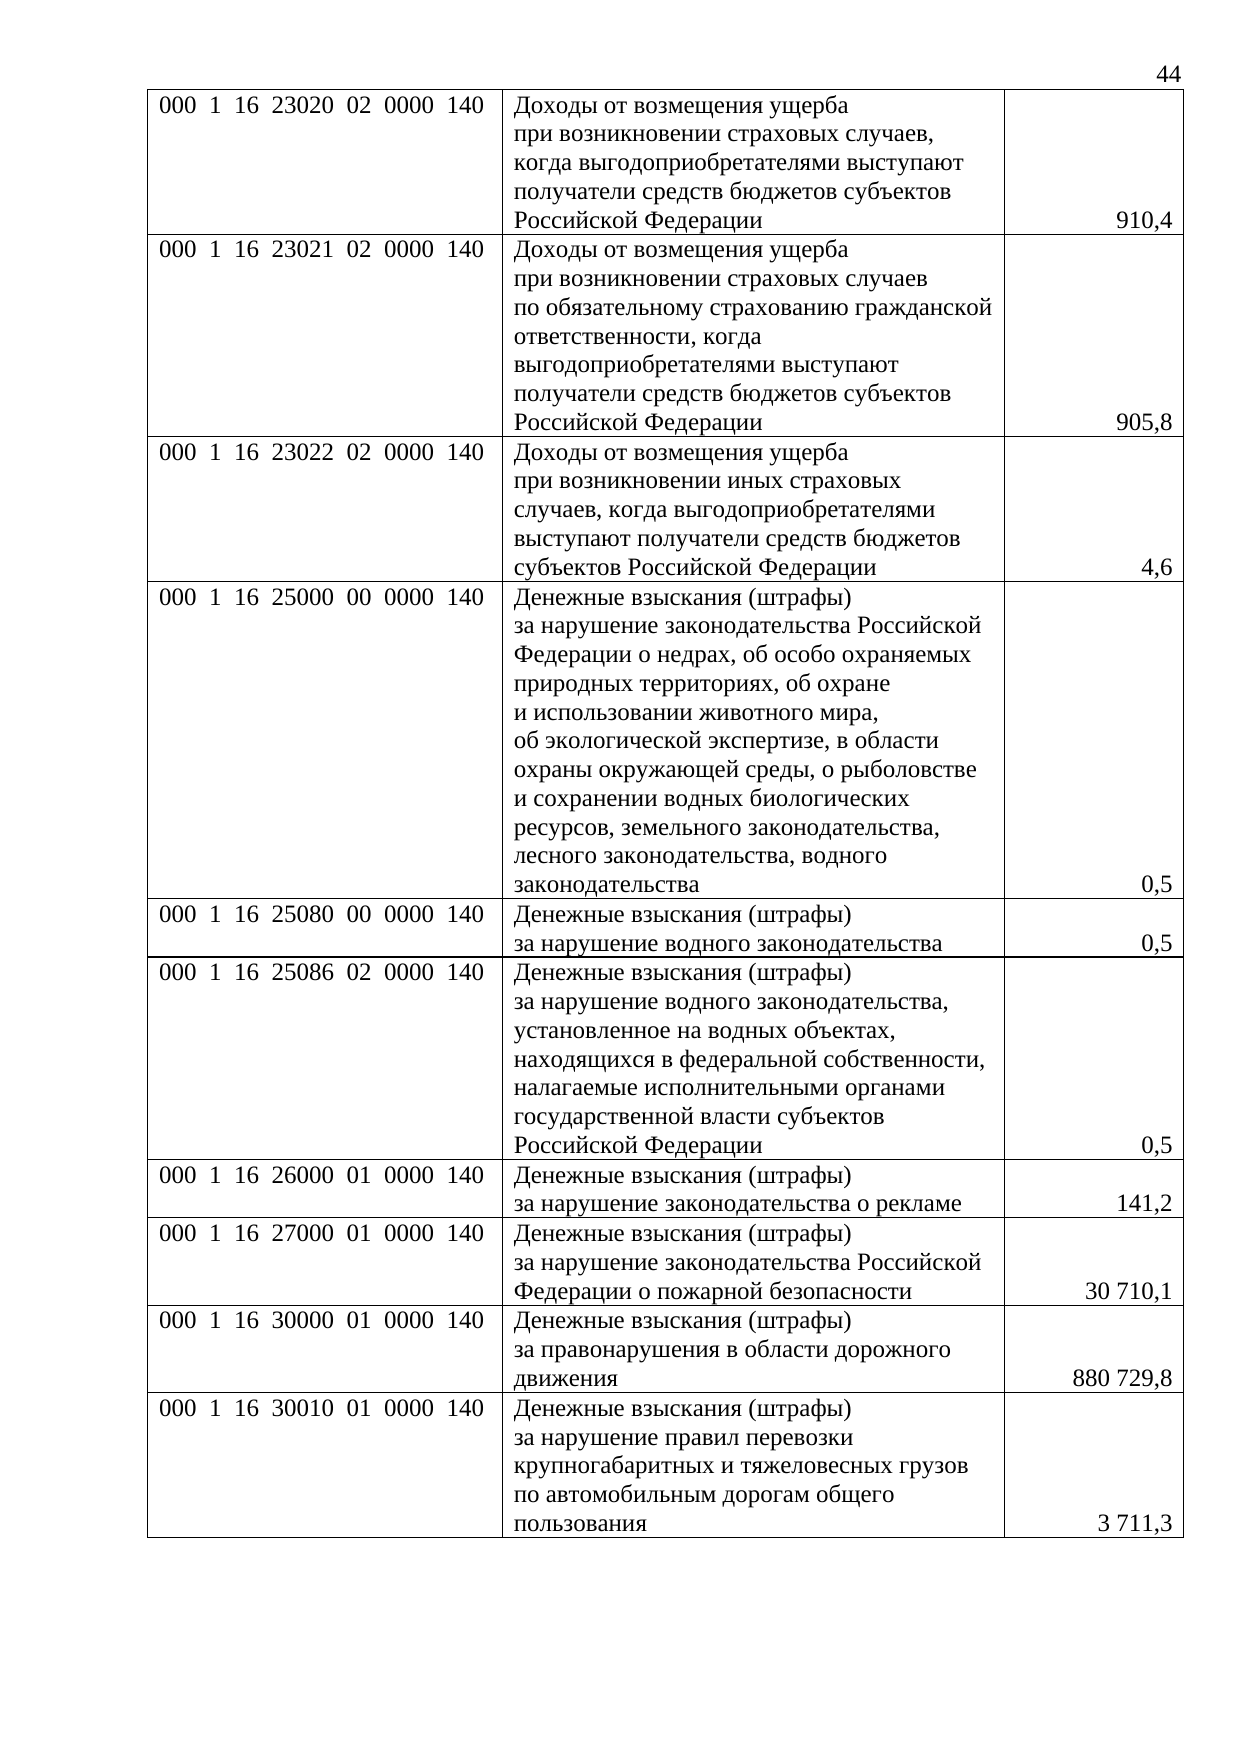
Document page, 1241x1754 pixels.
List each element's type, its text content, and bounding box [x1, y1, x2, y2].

table_cell Денежные взыскания (штрафы) за нарушение водного законодательства, установленное на водных объектах, находящихся в федеральной собственности, налагаемые исполнительными органами государственной власти субъектов Российской Федерации [503, 958, 1004, 1159]
table_cell 000 1 16 27000 01 0000 140 [148, 1218, 502, 1304]
table_cell 3 711,3 [1005, 1393, 1183, 1537]
table_cell 000 1 16 25086 02 0000 140 [148, 958, 502, 1159]
table_cell Денежные взыскания (штрафы) за нарушение законодательства Российской Федерации о пожарной безопасности [503, 1218, 1004, 1304]
table_cell 0,5 [1005, 582, 1183, 898]
table_cell 000 1 16 25080 00 0000 140 [148, 899, 502, 956]
table_cell Денежные взыскания (штрафы) за нарушение законодательства Российской Федерации о недрах, об особо охраняемых природных территориях, об охране и использовании животного мира, об экологической экспертизе, в области охраны окружающей среды, о рыболовстве и сохранении водных биологических ресурсов, земельного законодательства, лесного законодательства, водного законодательства [503, 582, 1004, 898]
table_cell 30 710,1 [1005, 1218, 1183, 1304]
table_cell Денежные взыскания (штрафы) за нарушение правил перевозки крупногабаритных и тяжеловесных грузов по автомобильным дорогам общего пользования [503, 1393, 1004, 1537]
table_cell 141,2 [1005, 1160, 1183, 1217]
table_cell Денежные взыскания (штрафы) за правонарушения в области дорожного движения [503, 1306, 1004, 1392]
table_cell Доходы от возмещения ущерба при возникновении страховых случаев, когда выгодоприобретателями выступают получатели средств бюджетов субъектов Российской Федерации [503, 90, 1004, 233]
table_cell 000 1 16 30010 01 0000 140 [148, 1393, 502, 1537]
table_cell Денежные взыскания (штрафы) за нарушение водного законодательства [503, 899, 1004, 956]
table_cell 000 1 16 25000 00 0000 140 [148, 582, 502, 898]
table_cell 000 1 16 30000 01 0000 140 [148, 1306, 502, 1392]
table_cell Денежные взыскания (штрафы) за нарушение законодательства о рекламе [503, 1160, 1004, 1217]
table_cell 0,5 [1005, 899, 1183, 956]
table_cell 000 1 16 26000 01 0000 140 [148, 1160, 502, 1217]
table_cell 000 1 16 23020 02 0000 140 [148, 90, 502, 233]
table_cell 880 729,8 [1005, 1306, 1183, 1392]
table_cell 905,8 [1005, 235, 1183, 436]
table_cell 000 1 16 23021 02 0000 140 [148, 235, 502, 436]
table_cell 000 1 16 23022 02 0000 140 [148, 437, 502, 581]
table_cell 910,4 [1005, 90, 1183, 233]
table_cell Доходы от возмещения ущерба при возникновении страховых случаев по обязательному страхованию гражданской ответственности, когда выгодоприобретателями выступают получатели средств бюджетов субъектов Российской Федерации [503, 235, 1004, 436]
table_cell Доходы от возмещения ущерба при возникновении иных страховых случаев, когда выгодоприобретателями выступают получатели средств бюджетов субъектов Российской Федерации [503, 437, 1004, 581]
table_cell 4,6 [1005, 437, 1183, 581]
table_cell 0,5 [1005, 958, 1183, 1159]
